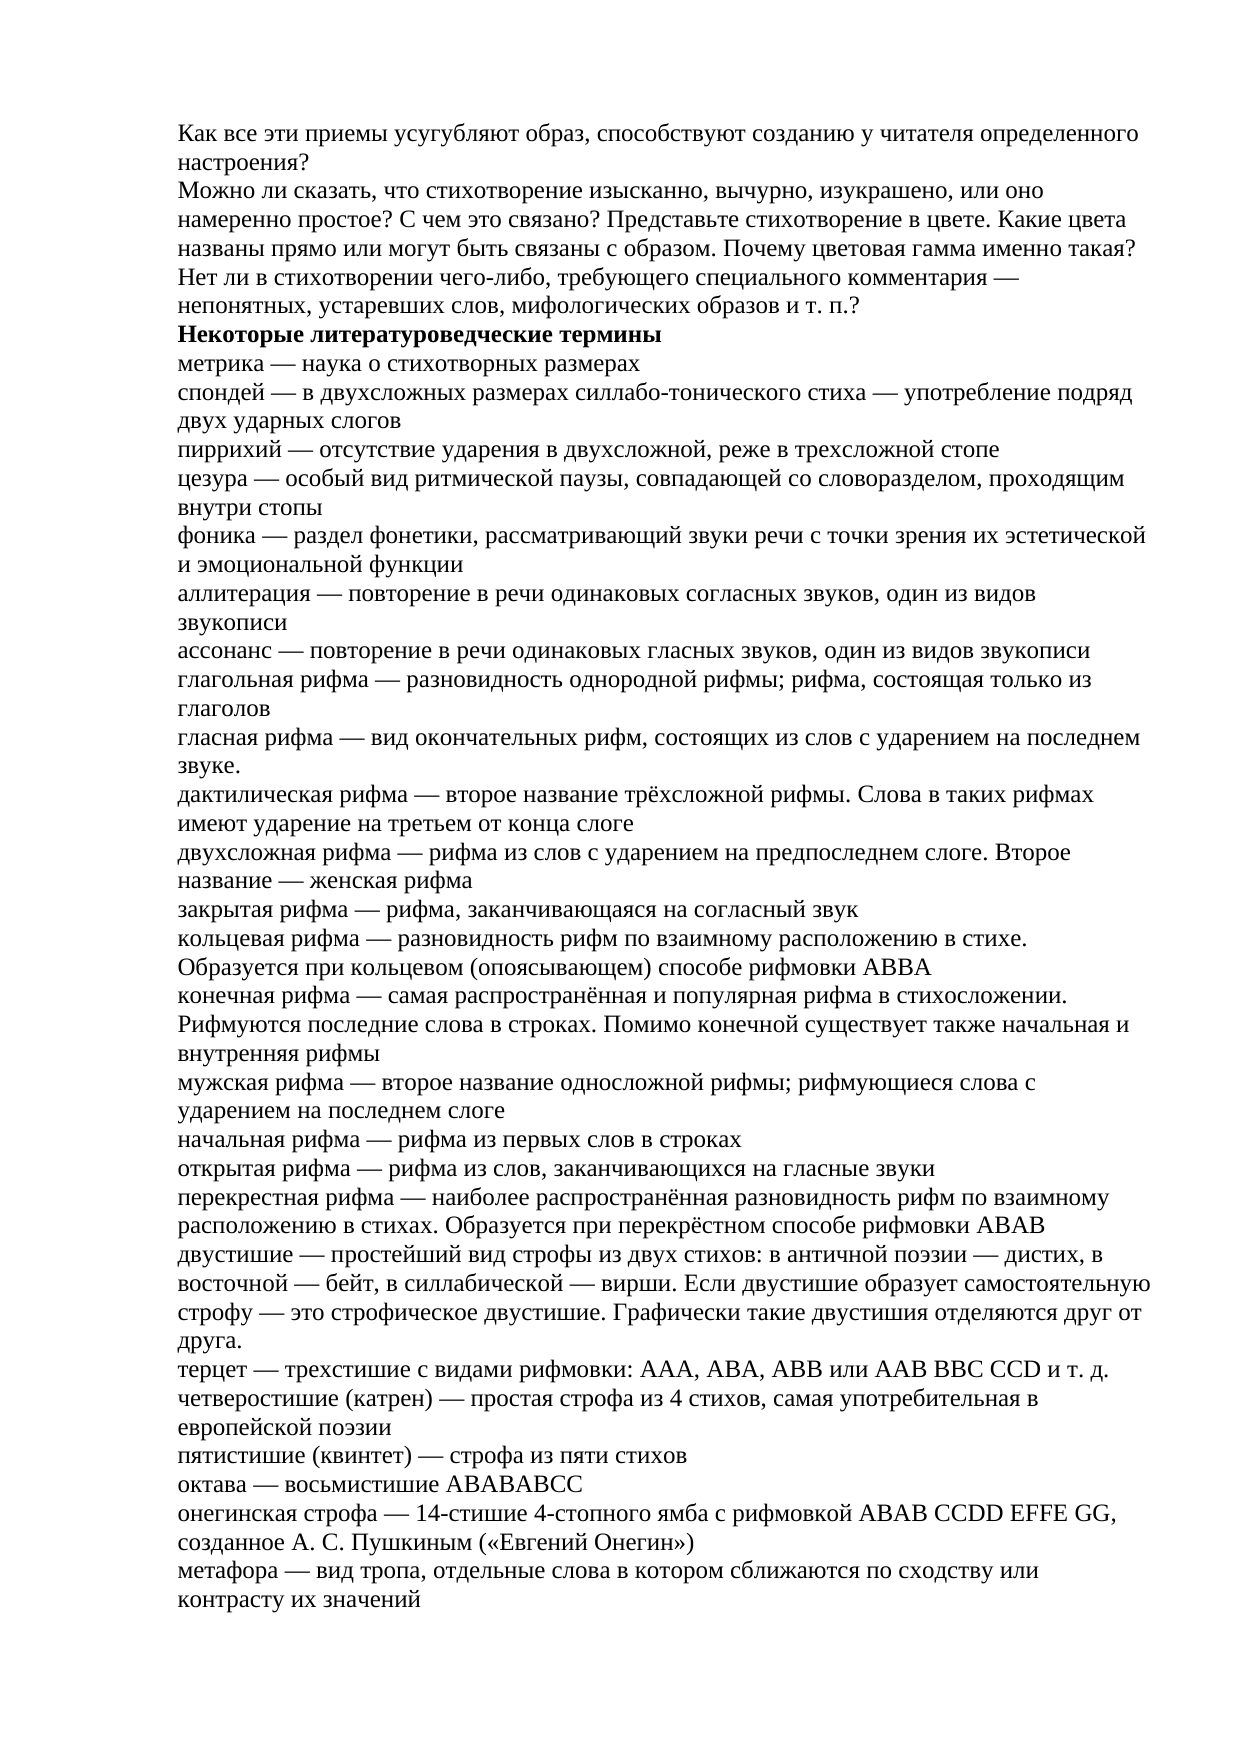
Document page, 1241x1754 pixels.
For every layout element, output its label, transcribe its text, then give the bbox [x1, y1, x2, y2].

text метафора — вид тропа, отдельные слова в котором сближаются по сходству или контрасту их значений [177, 1556, 1152, 1613]
text терцет — трехстишие с видами рифмовки: ААА, АBA, ABB или ААB ВВС CCD и т. д. [177, 1354, 1152, 1383]
text октава — восьмистишие ABABABCC [177, 1469, 1152, 1498]
text цезура — особый вид ритмической паузы, совпадающей со словоразделом, проходящим внутри стопы [177, 463, 1152, 521]
text Можно ли сказать, что стихотворение изысканно, вычурно, изукрашено, или оно намеренно простое? С чем это связано? Представьте стихотворение в цвете. Какие цвета названы прямо или могут быть связаны с образом. Почему цветовая гамма именно такая? Нет ли в стихотворении чего-либо, требующего специального комментария — непонятных, устаревших слов, мифологических образов и т. п.? [177, 176, 1152, 319]
text перекрестная рифма — наиболее распространённая разновидность рифм по взаимному расположению в стихах. Образуется при перекрёстном способе рифмовки АВAВ [177, 1182, 1152, 1239]
text спондей — в двухсложных размерах силлабо-тонического стиха — употребление подряд двух ударных слогов [177, 377, 1152, 434]
text четверостишие (катрен) — простая строфа из 4 стихов, самая употребительная в европейской поэзии [177, 1383, 1152, 1441]
text ассонанс — повторение в речи одинаковых гласных звуков, один из видов звукописи [177, 636, 1152, 664]
text конечная рифма — самая распространённая и популярная рифма в стихосложении. Рифмуются последние слова в строках. Помимо конечной существует также начальная и внутренняя рифмы [177, 981, 1152, 1067]
text открытая рифма — рифма из слов, заканчивающихся на гласные звуки [177, 1153, 1152, 1182]
text дактилическая рифма — второе название трёхсложной рифмы. Слова в таких рифмах имеют ударение на третьем от конца слоге [177, 779, 1152, 837]
text пятистишие (квинтет) — строфа из пяти стихов [177, 1441, 1152, 1469]
text закрытая рифма — рифма, заканчивающаяся на согласный звук [177, 894, 1152, 923]
text начальная рифма — рифма из первых слов в строках [177, 1124, 1152, 1153]
text Некоторые литературоведческие термины [177, 319, 1152, 348]
text фоника — раздел фонетики, рассматривающий звуки речи с точки зрения их эстетической и эмоциональной функции [177, 521, 1152, 578]
text аллитерация — повторение в речи одинаковых согласных звуков, один из видов звукописи [177, 578, 1152, 636]
text метрика — наука о стихотворных размерах [177, 348, 1152, 377]
text двустишие — простейший вид строфы из двух стихов: в античной поэзии — дистих, в восточной — бейт, в силлабической — вирши. Если двустишие образует самостоятельную строфу — это строфическое двустишие. Графически такие двустишия отделяются друг от друга. [177, 1239, 1152, 1354]
text мужская рифма — второе название односложной рифмы; рифмующиеся слова с ударением на последнем слоге [177, 1067, 1152, 1124]
text двухсложная рифма — рифма из слов с ударением на предпоследнем слоге. Второе название — женская рифма [177, 837, 1152, 894]
text кольцевая рифма — разновидность рифм по взаимному расположению в стихе. Образуется при кольцевом (опоясывающем) способе рифмовки АВВА [177, 923, 1152, 981]
text гласная рифма — вид окончательных рифм, состоящих из слов с ударением на последнем звуке. [177, 722, 1152, 779]
text онегинская строфа — 14-стишие 4-стопного ямба с рифмовкой ABAB CCDD EFFE GG, созданное А. С. Пушкиным («Евгений Онегин») [177, 1498, 1152, 1556]
text Как все эти приемы усугубляют образ, способствуют созданию у читателя определенного настроения? [177, 118, 1152, 176]
text глагольная рифма — разновидность однородной рифмы; рифма, состоящая только из глаголов [177, 664, 1152, 722]
text пиррихий — отсутствие ударения в двухсложной, реже в трехсложной стопе [177, 434, 1152, 463]
